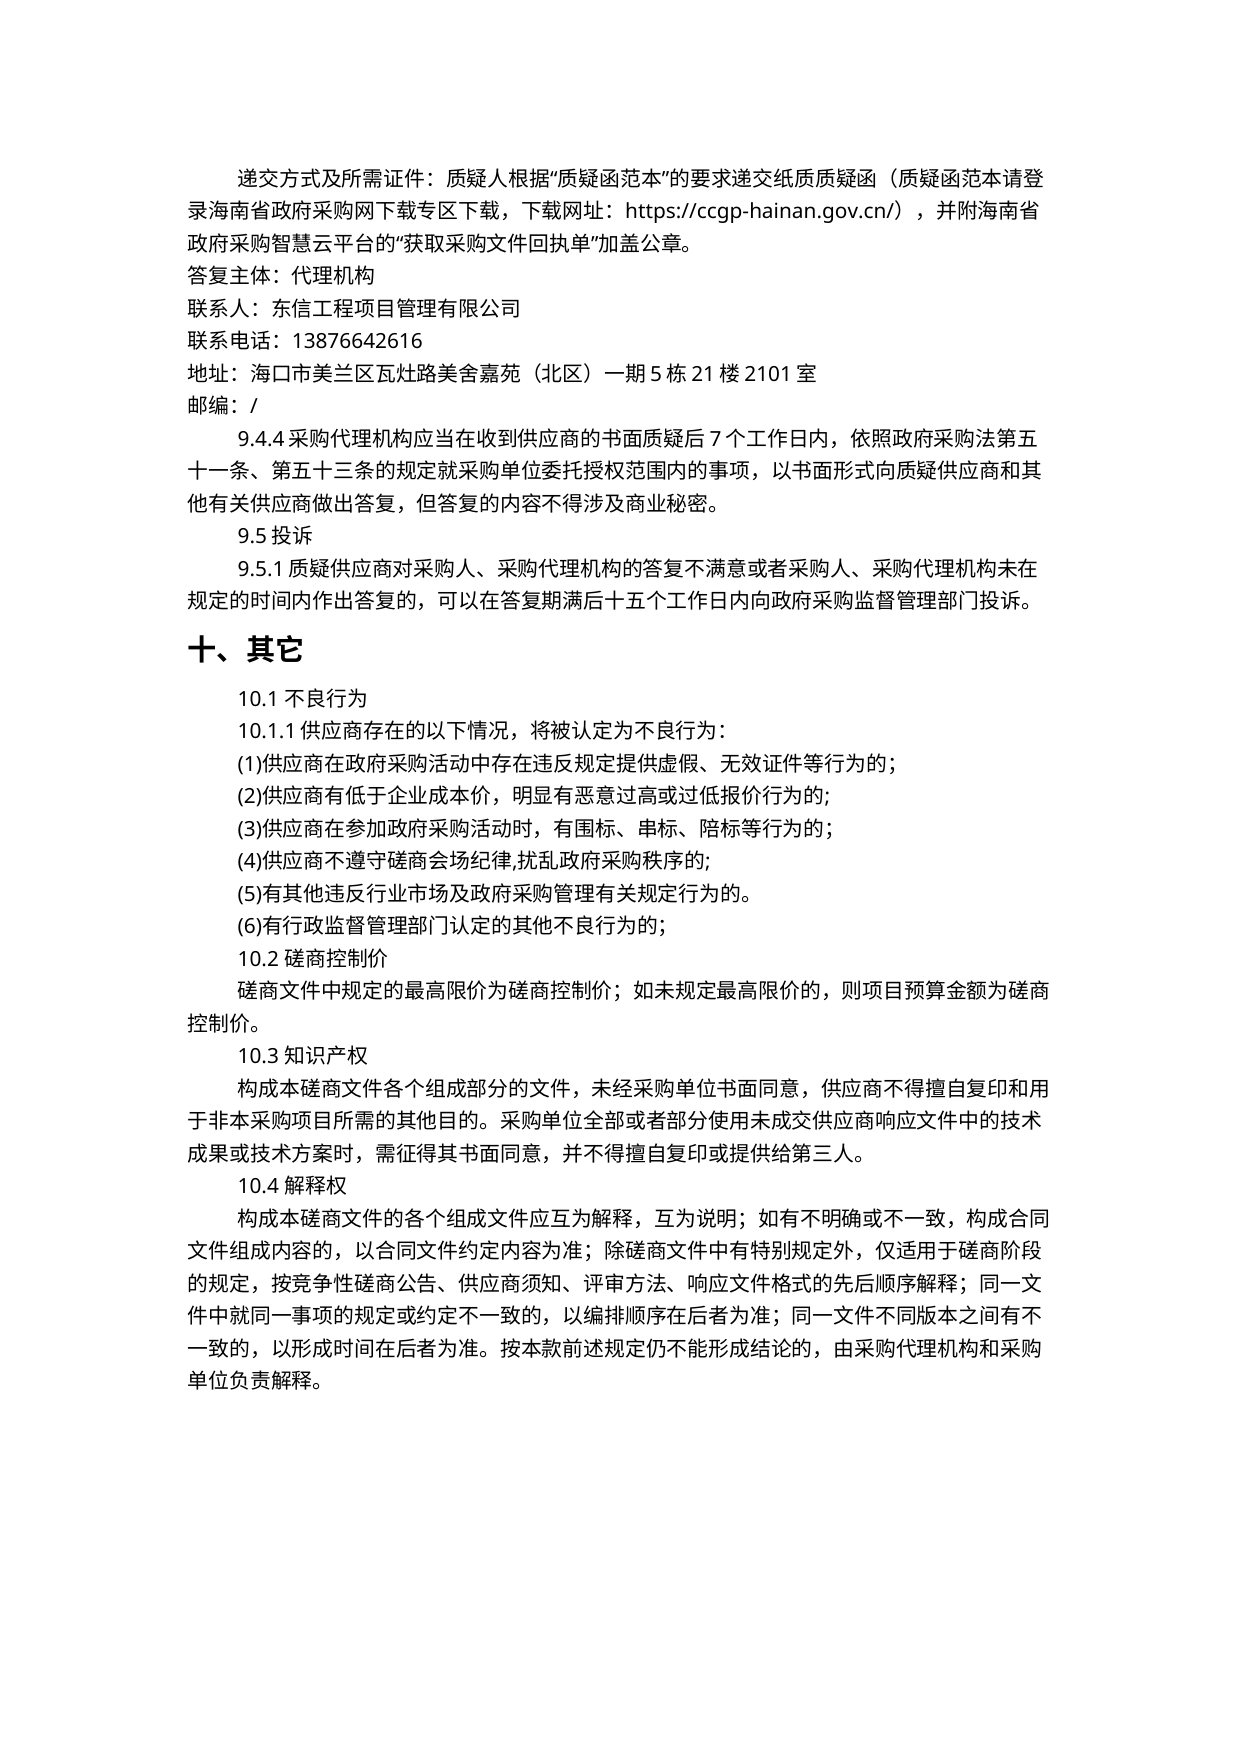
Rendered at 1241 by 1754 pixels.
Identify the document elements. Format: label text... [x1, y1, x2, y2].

text 10.3 知识产权 [187, 1039, 1053, 1072]
text 9.5.1质疑供应商对采购人、采购代理机构的答复不满意或者采购人、采购代理机构未在规定的时间内作出答复的，可以在答复期满后十五个工作日内向政府采购监督管理部门投诉。 [187, 552, 1053, 617]
text 答复主体：代理机构 [187, 259, 1053, 292]
text (6)有行政监督管理部门认定的其他不良行为的； [187, 909, 1053, 942]
text (4)供应商不遵守磋商会场纪律,扰乱政府采购秩序的; [187, 844, 1053, 877]
text 联系人：东信工程项目管理有限公司 [187, 292, 1053, 324]
text 磋商文件中规定的最高限价为磋商控制价；如未规定最高限价的，则项目预算金额为磋商控制价。 [187, 974, 1053, 1039]
text (2)供应商有低于企业成本价，明显有恶意过高或过低报价行为的; [187, 779, 1053, 812]
text 9.5投诉 [187, 519, 1053, 552]
text 地址：海口市美兰区瓦灶路美舍嘉苑（北区）一期5栋21楼2101室 [187, 357, 1053, 389]
text 联系电话：13876642616 [187, 324, 1053, 357]
text (1)供应商在政府采购活动中存在违反规定提供虚假、无效证件等行为的； [187, 747, 1053, 779]
text 9.4.4采购代理机构应当在收到供应商的书面质疑后7个工作日内，依照政府采购法第五十一条、第五十三条的规定就采购单位委托授权范围内的事项，以书面形式向质疑供应商和其他有关供应商做出答复，但答复的内容不得涉及商业秘密。 [187, 422, 1053, 519]
text 递交方式及所需证件：质疑人根据“质疑函范本”的要求递交纸质质疑函（质疑函范本请登录海南省政府采购网下载专区下载，下载网址：https://ccgp-hainan.gov.cn/），并附海南省政府采购智慧云平台的“获取采购文件回执单”加盖公章。 [187, 162, 1053, 259]
text (5)有其他违反行业市场及政府采购管理有关规定行为的。 [187, 877, 1053, 909]
text 构成本磋商文件各个组成部分的文件，未经采购单位书面同意，供应商不得擅自复印和用于非本采购项目所需的其他目的。采购单位全部或者部分使用未成交供应商响应文件中的技术成果或技术方案时，需征得其书面同意，并不得擅自复印或提供给第三人。 [187, 1072, 1053, 1169]
text 10.1.1供应商存在的以下情况，将被认定为不良行为： [187, 714, 1053, 747]
text 10.4 解释权 [187, 1169, 1053, 1202]
text 构成本磋商文件的各个组成文件应互为解释，互为说明；如有不明确或不一致，构成合同文件组成内容的，以合同文件约定内容为准；除磋商文件中有特别规定外，仅适用于磋商阶段的规定，按竞争性磋商公告、供应商须知、评审方法、响应文件格式的先后顺序解释；同一文件中就同一事项的规定或约定不一致的，以编排顺序在后者为准；同一文件不同版本之间有不一致的，以形成时间在后者为准。按本款前述规定仍不能形成结论的，由采购代理机构和采购单位负责解释。 [187, 1202, 1053, 1397]
text 10.2 磋商控制价 [187, 942, 1053, 974]
text 10.1 不良行为 [187, 682, 1053, 714]
text (3)供应商在参加政府采购活动时，有围标、串标、陪标等行为的； [187, 812, 1053, 844]
text 十、其它 [187, 617, 1053, 682]
text 邮编：/ [187, 389, 1053, 422]
